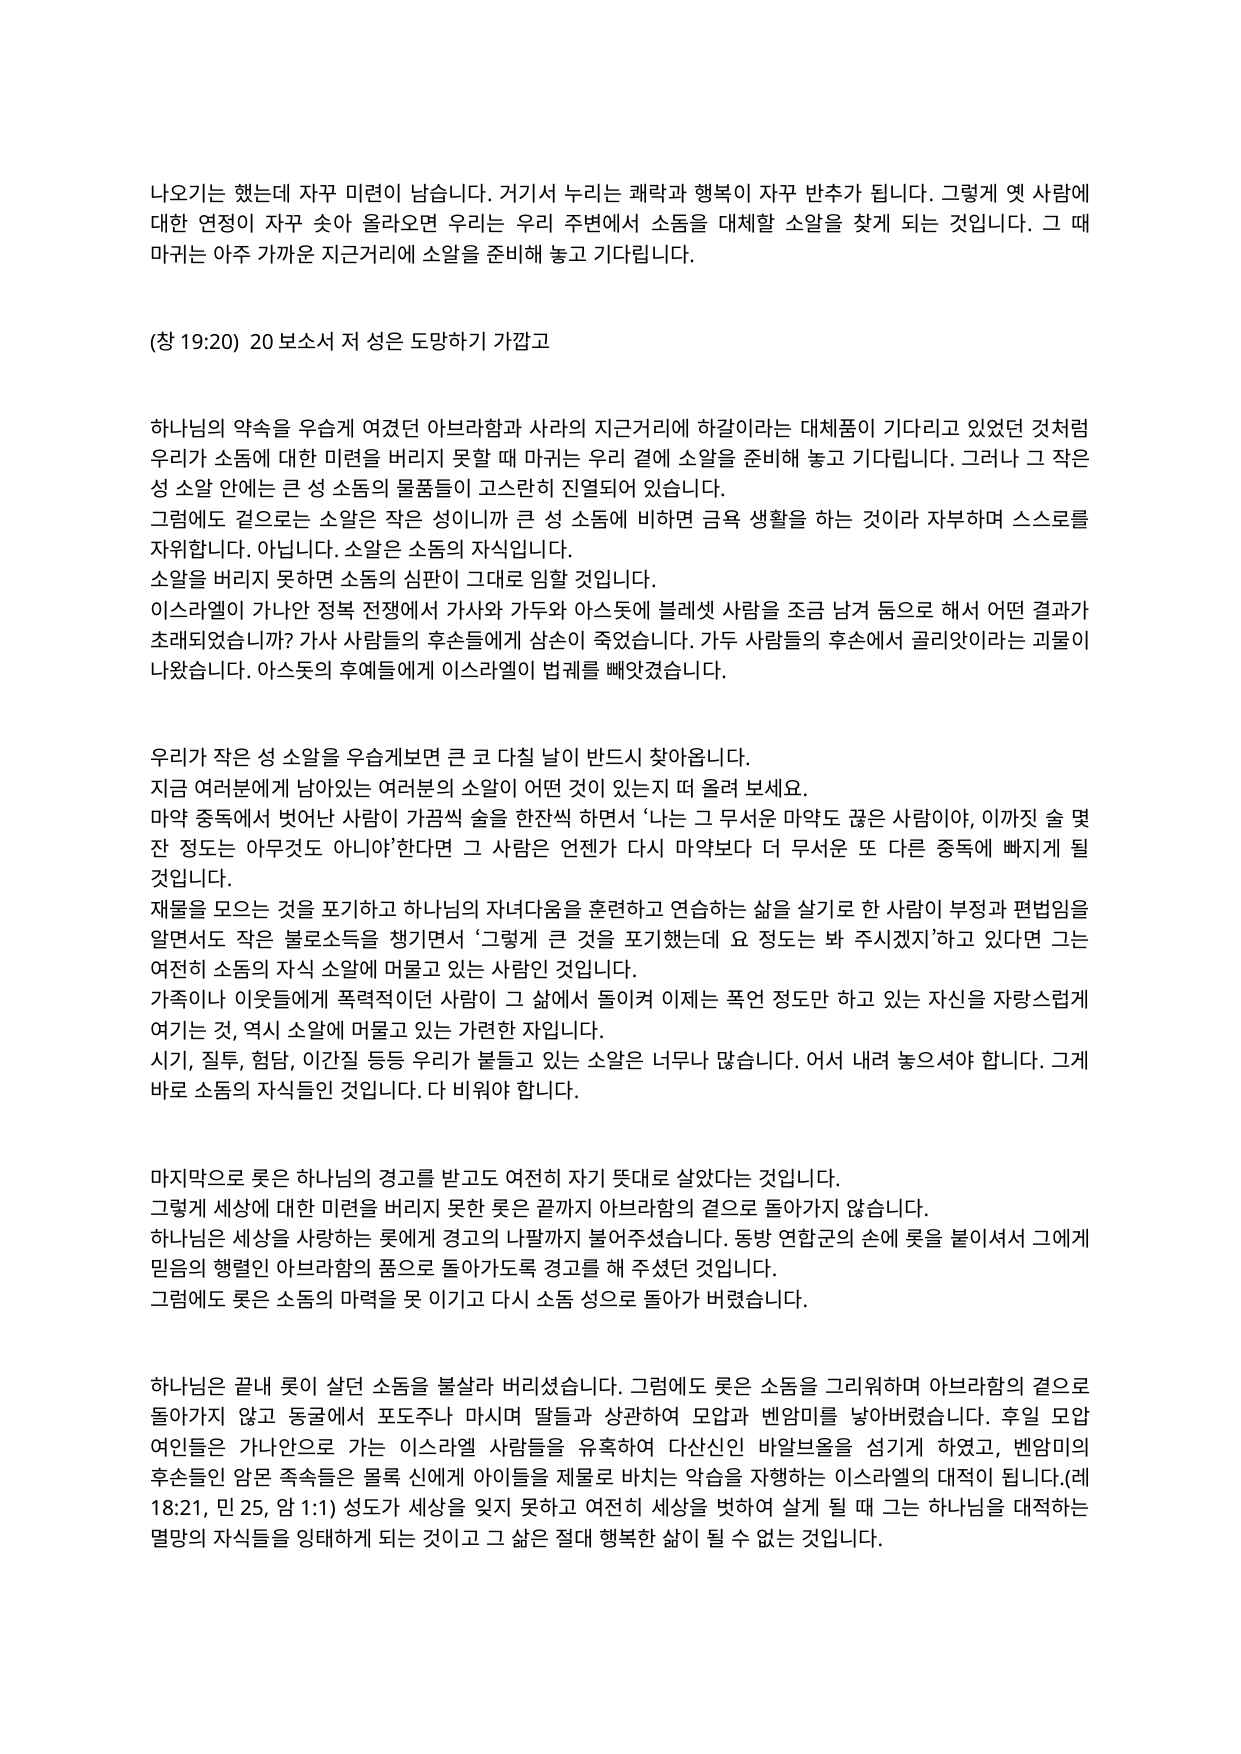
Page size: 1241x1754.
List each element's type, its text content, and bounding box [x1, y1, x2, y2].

text 시기, 질투, 험담, 이간질 등등 우리가 붙들고 있는 소알은 너무나 많습니다. 어서 내려 놓으셔야 합니다. 그게 바로 소돔의 자식들인 것입니다. 다 비워야 합니다. [150, 1044, 1090, 1105]
text 지금 여러분에게 남아있는 여러분의 소알이 어떤 것이 있는지 떠 올려 보세요. [150, 772, 1090, 802]
text 그렇게 세상에 대한 미련을 버리지 못한 롯은 끝까지 아브라함의 곁으로 돌아가지 않습니다. [150, 1192, 1090, 1222]
text 그럼에도 롯은 소돔의 마력을 못 이기고 다시 소돔 성으로 돌아가 버렸습니다. [150, 1283, 1090, 1313]
text 마지막으로 롯은 하나님의 경고를 받고도 여전히 자기 뜻대로 살았다는 것입니다. [150, 1162, 1090, 1192]
text 그럼에도 겉으로는 소알은 작은 성이니까 큰 성 소돔에 비하면 금욕 생활을 하는 것이라 자부하며 스스로를 자위합니다. 아닙니다. 소알은 소돔의 자식입니다. [150, 503, 1090, 563]
text 하나님은 세상을 사랑하는 롯에게 경고의 나팔까지 불어주셨습니다. 동방 연합군의 손에 롯을 붙이셔서 그에게 믿음의 행렬인 아브라함의 품으로 돌아가도록 경고를 해 주셨던 것입니다. [150, 1222, 1090, 1283]
text 이스라엘이 가나안 정복 전쟁에서 가사와 가두와 아스돗에 블레셋 사람을 조금 남겨 둠으로 해서 어떤 결과가 초래되었습니까? 가사 사람들의 후손들에게 삼손이 죽었습니다. 가두 사람들의 후손에서 골리앗이라는 괴물이 나왔습니다. 아스돗의 후예들에게 이스라엘이 법궤를 빼앗겼습니다. [150, 594, 1090, 685]
text 재물을 모으는 것을 포기하고 하나님의 자녀다움을 훈련하고 연습하는 삶을 살기로 한 사람이 부정과 편법임을 알면서도 작은 불로소득을 챙기면서 ‘그렇게 큰 것을 포기했는데 요 정도는 봐 주시겠지’하고 있다면 그는 여전히 소돔의 자식 소알에 머물고 있는 사람인 것입니다. [150, 893, 1090, 984]
text 마약 중독에서 벗어난 사람이 가끔씩 술을 한잔씩 하면서 ‘나는 그 무서운 마약도 끊은 사람이야, 이까짓 술 몇 잔 정도는 아무것도 아니야’한다면 그 사람은 언젠가 다시 마약보다 더 무서운 또 다른 중독에 빠지게 될 것입니다. [150, 802, 1090, 893]
text 우리가 작은 성 소알을 우습게보면 큰 코 다칠 날이 반드시 찾아옵니다. [150, 742, 1090, 772]
text 하나님의 약속을 우습게 여겼던 아브라함과 사라의 지근거리에 하갈이라는 대체품이 기다리고 있었던 것처럼 우리가 소돔에 대한 미련을 버리지 못할 때 마귀는 우리 곁에 소알을 준비해 놓고 기다립니다. 그러나 그 작은 성 소알 안에는 큰 성 소돔의 물품들이 고스란히 진열되어 있습니다. [150, 412, 1090, 503]
text 소알을 버리지 못하면 소돔의 심판이 그대로 임할 것입니다. [150, 563, 1090, 594]
text 하나님은 끝내 롯이 살던 소돔을 불살라 버리셨습니다. 그럼에도 롯은 소돔을 그리워하며 아브라함의 곁으로 돌아가지 않고 동굴에서 포도주나 마시며 딸들과 상관하여 모압과 벤암미를 낳아버렸습니다. 후일 모압 여인들은 가나안으로 가는 이스라엘 사람들을 유혹하여 다산신인 바알브올을 섬기게 하였고, 벤암미의 후손들인 암몬 족속들은 몰록 신에게 아이들을 제물로 바치는 악습을 자행하는 이스라엘의 대적이 됩니다.(레18:21, 민25, 암1:1) 성도가 세상을 잊지 못하고 여전히 세상을 벗하여 살게 될 때 그는 하나님을 대적하는 멸망의 자식들을 잉태하게 되는 것이고 그 삶은 절대 행복한 삶이 될 수 없는 것입니다. [150, 1370, 1090, 1552]
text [150, 177, 1090, 268]
text 가족이나 이웃들에게 폭력적이던 사람이 그 삶에서 돌이켜 이제는 폭언 정도만 하고 있는 자신을 자랑스럽게 여기는 것, 역시 소알에 머물고 있는 가련한 자입니다. [150, 984, 1090, 1044]
text (창19:20) 20보소서 저 성은 도망하기 가깝고 [150, 325, 1090, 355]
